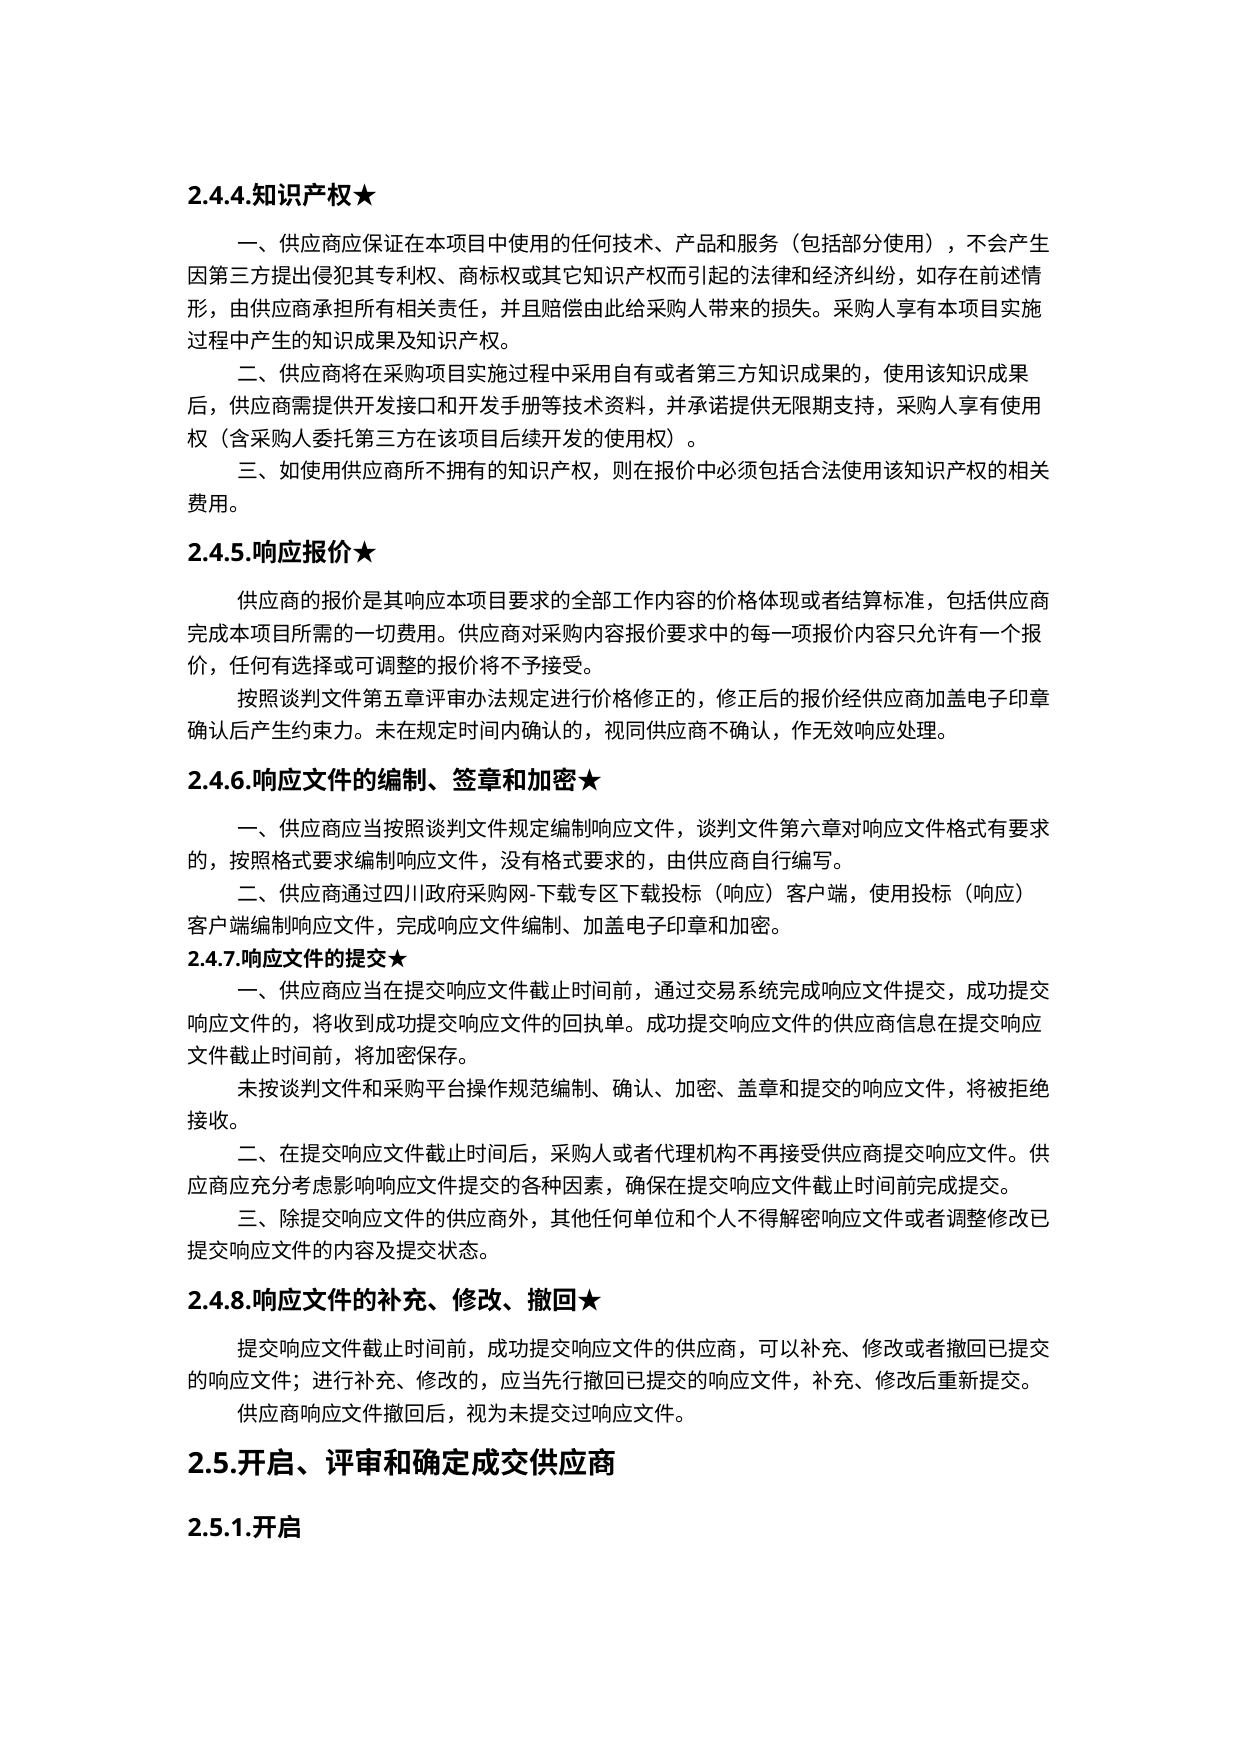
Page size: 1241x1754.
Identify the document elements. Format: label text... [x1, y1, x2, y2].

text 2.4.7.响应文件的提交★ [187, 942, 1053, 974]
text 2.4.8.响应文件的补充、修改、撤回★ [187, 1267, 1053, 1332]
text 提交响应文件截止时间前，成功提交响应文件的供应商，可以补充、修改或者撤回已提交的响应文件；进行补充、修改的，应当先行撤回已提交的响应文件，补充、修改后重新提交。 [187, 1332, 1053, 1397]
text 供应商响应文件撤回后，视为未提交过响应文件。 [187, 1397, 1053, 1429]
text 未按谈判文件和采购平台操作规范编制、确认、加密、盖章和提交的响应文件，将被拒绝接收。 [187, 1072, 1053, 1137]
text 二、供应商通过四川政府采购网-下载专区下载投标（响应）客户端，使用投标（响应）客户端编制响应文件，完成响应文件编制、加盖电子印章和加密。 [187, 877, 1053, 942]
text 2.4.6.响应文件的编制、签章和加密★ [187, 747, 1053, 812]
text 一、供应商应保证在本项目中使用的任何技术、产品和服务（包括部分使用），不会产生因第三方提出侵犯其专利权、商标权或其它知识产权而引起的法律和经济纠纷，如存在前述情形，由供应商承担所有相关责任，并且赔偿由此给采购人带来的损失。采购人享有本项目实施过程中产生的知识成果及知识产权。 [187, 227, 1053, 357]
text 2.5.1.开启 [187, 1494, 1053, 1559]
text 一、供应商应当在提交响应文件截止时间前，通过交易系统完成响应文件提交，成功提交响应文件的，将收到成功提交响应文件的回执单。成功提交响应文件的供应商信息在提交响应文件截止时间前，将加密保存。 [187, 974, 1053, 1072]
text 一、供应商应当按照谈判文件规定编制响应文件，谈判文件第六章对响应文件格式有要求的，按照格式要求编制响应文件，没有格式要求的，由供应商自行编写。 [187, 812, 1053, 877]
text 按照谈判文件第五章评审办法规定进行价格修正的，修正后的报价经供应商加盖电子印章确认后产生约束力。未在规定时间内确认的，视同供应商不确认，作无效响应处理。 [187, 682, 1053, 747]
text 2.5.开启、评审和确定成交供应商 [187, 1429, 1053, 1494]
text 2.4.5.响应报价★ [187, 519, 1053, 584]
text 二、供应商将在采购项目实施过程中采用自有或者第三方知识成果的，使用该知识成果后，供应商需提供开发接口和开发手册等技术资料，并承诺提供无限期支持，采购人享有使用权（含采购人委托第三方在该项目后续开发的使用权）。 [187, 357, 1053, 454]
text 三、如使用供应商所不拥有的知识产权，则在报价中必须包括合法使用该知识产权的相关费用。 [187, 454, 1053, 519]
text 供应商的报价是其响应本项目要求的全部工作内容的价格体现或者结算标准，包括供应商完成本项目所需的一切费用。供应商对采购内容报价要求中的每一项报价内容只允许有一个报价，任何有选择或可调整的报价将不予接受。 [187, 584, 1053, 682]
text 三、除提交响应文件的供应商外，其他任何单位和个人不得解密响应文件或者调整修改已提交响应文件的内容及提交状态。 [187, 1202, 1053, 1267]
text 2.4.4.知识产权★ [187, 162, 1053, 227]
text 二、在提交响应文件截止时间后，采购人或者代理机构不再接受供应商提交响应文件。供应商应充分考虑影响响应文件提交的各种因素，确保在提交响应文件截止时间前完成提交。 [187, 1137, 1053, 1202]
